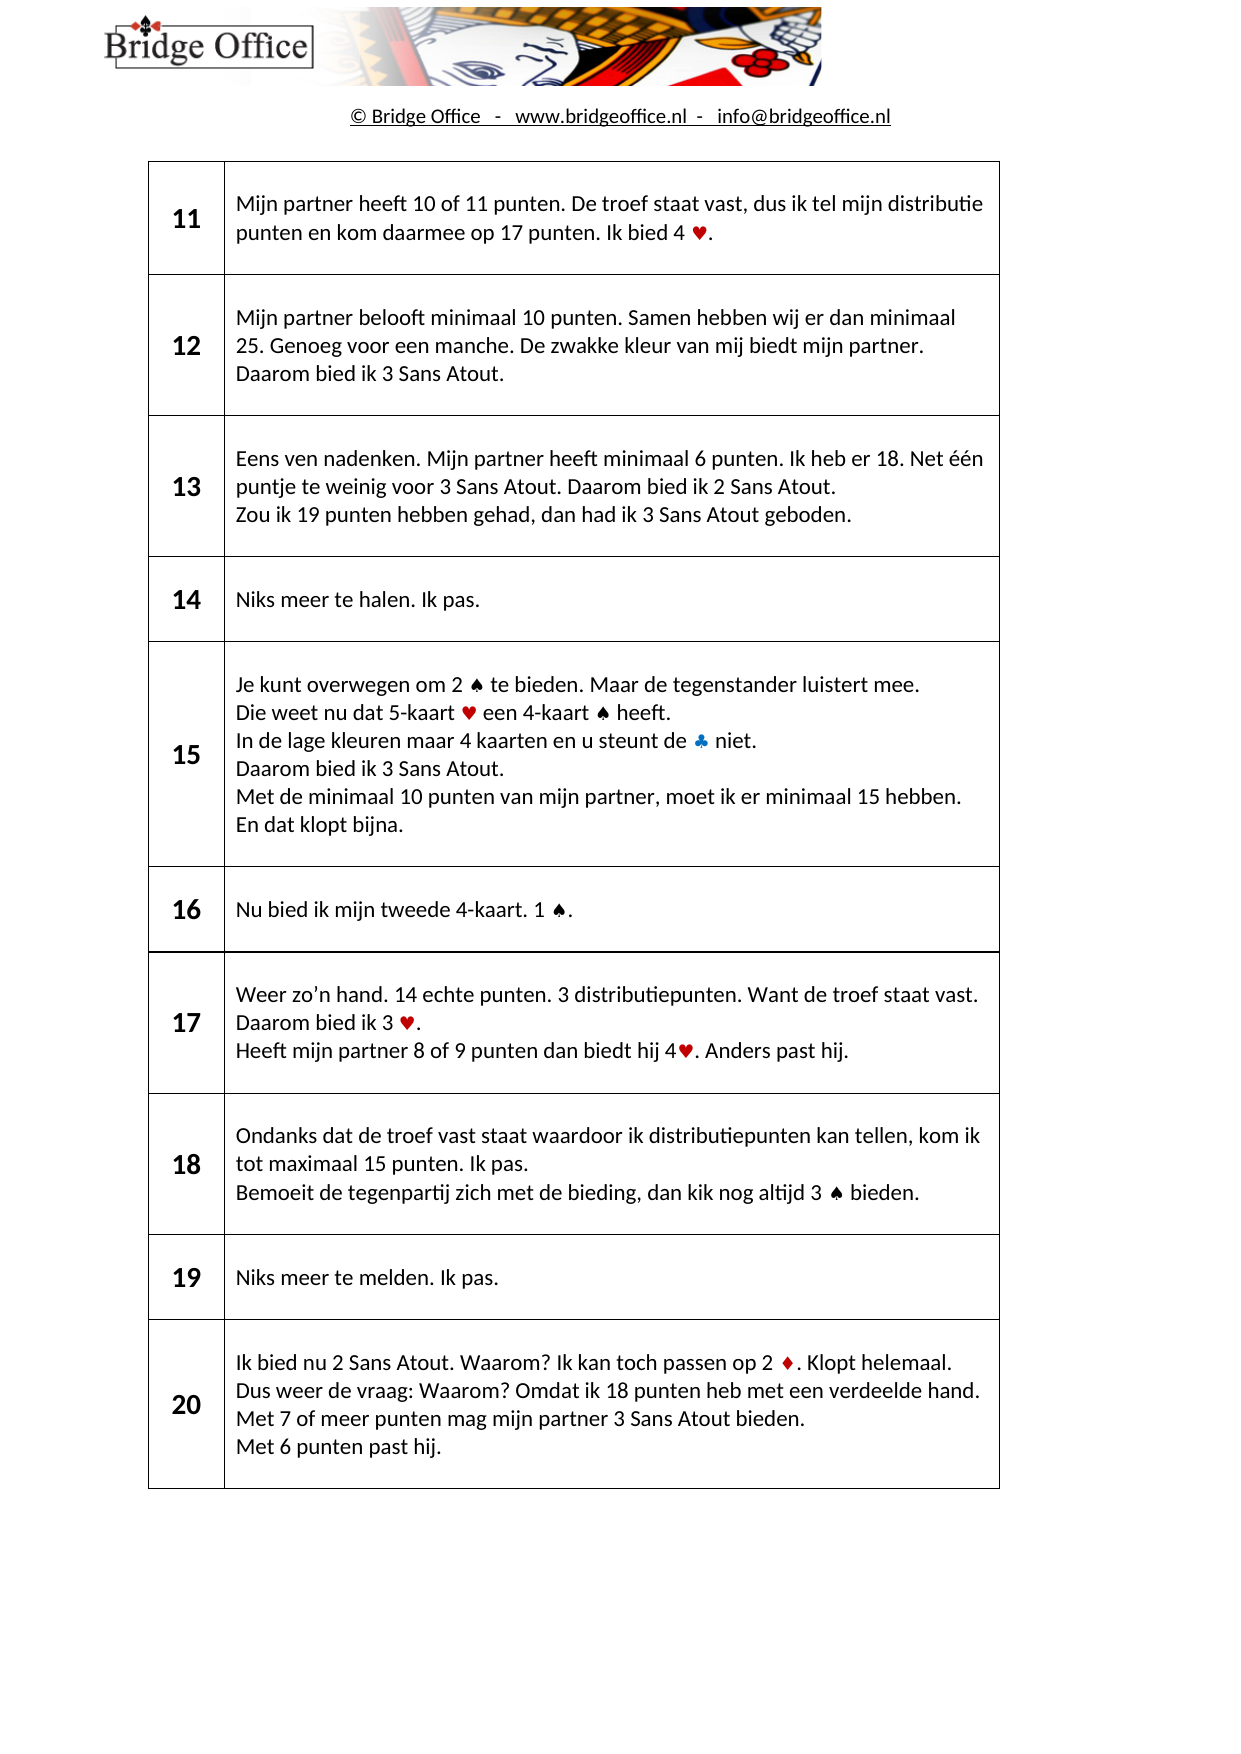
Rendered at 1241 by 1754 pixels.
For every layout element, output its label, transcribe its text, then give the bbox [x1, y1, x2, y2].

table_cell Weer zo’n hand. 14 echte punten. 3 distributiepunten. Want de troef staat vast. Daarom bied ik 3 . Heeft mijn partner 8 of 9 punten dan biedt hij 4. Anders past hij. [225, 953, 999, 1092]
table_cell 15 [149, 642, 224, 866]
table_cell 16 [149, 867, 224, 951]
table_cell 12 [149, 275, 224, 415]
table_header Mijn partner heeft 10 of 11 punten. De troef staat vast, dus ik tel mijn distributie punten en kom daarmee op 17 punten. Ik bied 4 . [225, 162, 999, 274]
table_cell Je kunt overwegen om 2 te bieden. Maar de tegenstander luistert mee. Die weet nu dat 5-kaart een 4-kaart heeft. In de lage kleuren maar 4 kaarten en u steunt de niet. Daarom bied ik 3 Sans Atout. Met de minimaal 10 punten van mijn partner, moet ik er minimaal 15 hebben. En dat klopt bijna. [225, 642, 999, 866]
table_cell Mijn partner belooft minimaal 10 punten. Samen hebben wij er dan minimaal 25. Genoeg voor een manche. De zwakke kleur van mij biedt mijn partner. Daarom bied ik 3 Sans Atout. [225, 275, 999, 415]
table_cell Ik bied nu 2 Sans Atout. Waarom? Ik kan toch passen op 2 . Klopt helemaal. Dus weer de vraag: Waarom? Omdat ik 18 punten heb met een verdeelde hand. Met 7 of meer punten mag mijn partner 3 Sans Atout bieden. Met 6 punten past hij. [225, 1320, 999, 1488]
table_cell 14 [149, 557, 224, 641]
table_cell Ondanks dat de troef vast staat waardoor ik distributiepunten kan tellen, kom ik tot maximaal 15 punten. Ik pas. Bemoeit de tegenpartij zich met de bieding, dan kik nog altijd 3 bieden. [225, 1094, 999, 1234]
table_cell Nu bied ik mijn tweede 4-kaart. 1 . [225, 867, 999, 951]
table_cell 13 [149, 416, 224, 556]
table_header 11 [149, 162, 224, 274]
table_cell 19 [149, 1235, 224, 1319]
table_cell 20 [149, 1320, 224, 1488]
table_cell 17 [149, 953, 224, 1092]
picture [77, 7, 821, 85]
table_cell Niks meer te melden. Ik pas. [225, 1235, 999, 1319]
table_cell Eens ven nadenken. Mijn partner heeft minimaal 6 punten. Ik heb er 18. Net één puntje te weinig voor 3 Sans Atout. Daarom bied ik 2 Sans Atout. Zou ik 19 punten hebben gehad, dan had ik 3 Sans Atout geboden. [225, 416, 999, 556]
table_cell 18 [149, 1094, 224, 1234]
table_cell Niks meer te halen. Ik pas. [225, 557, 999, 641]
